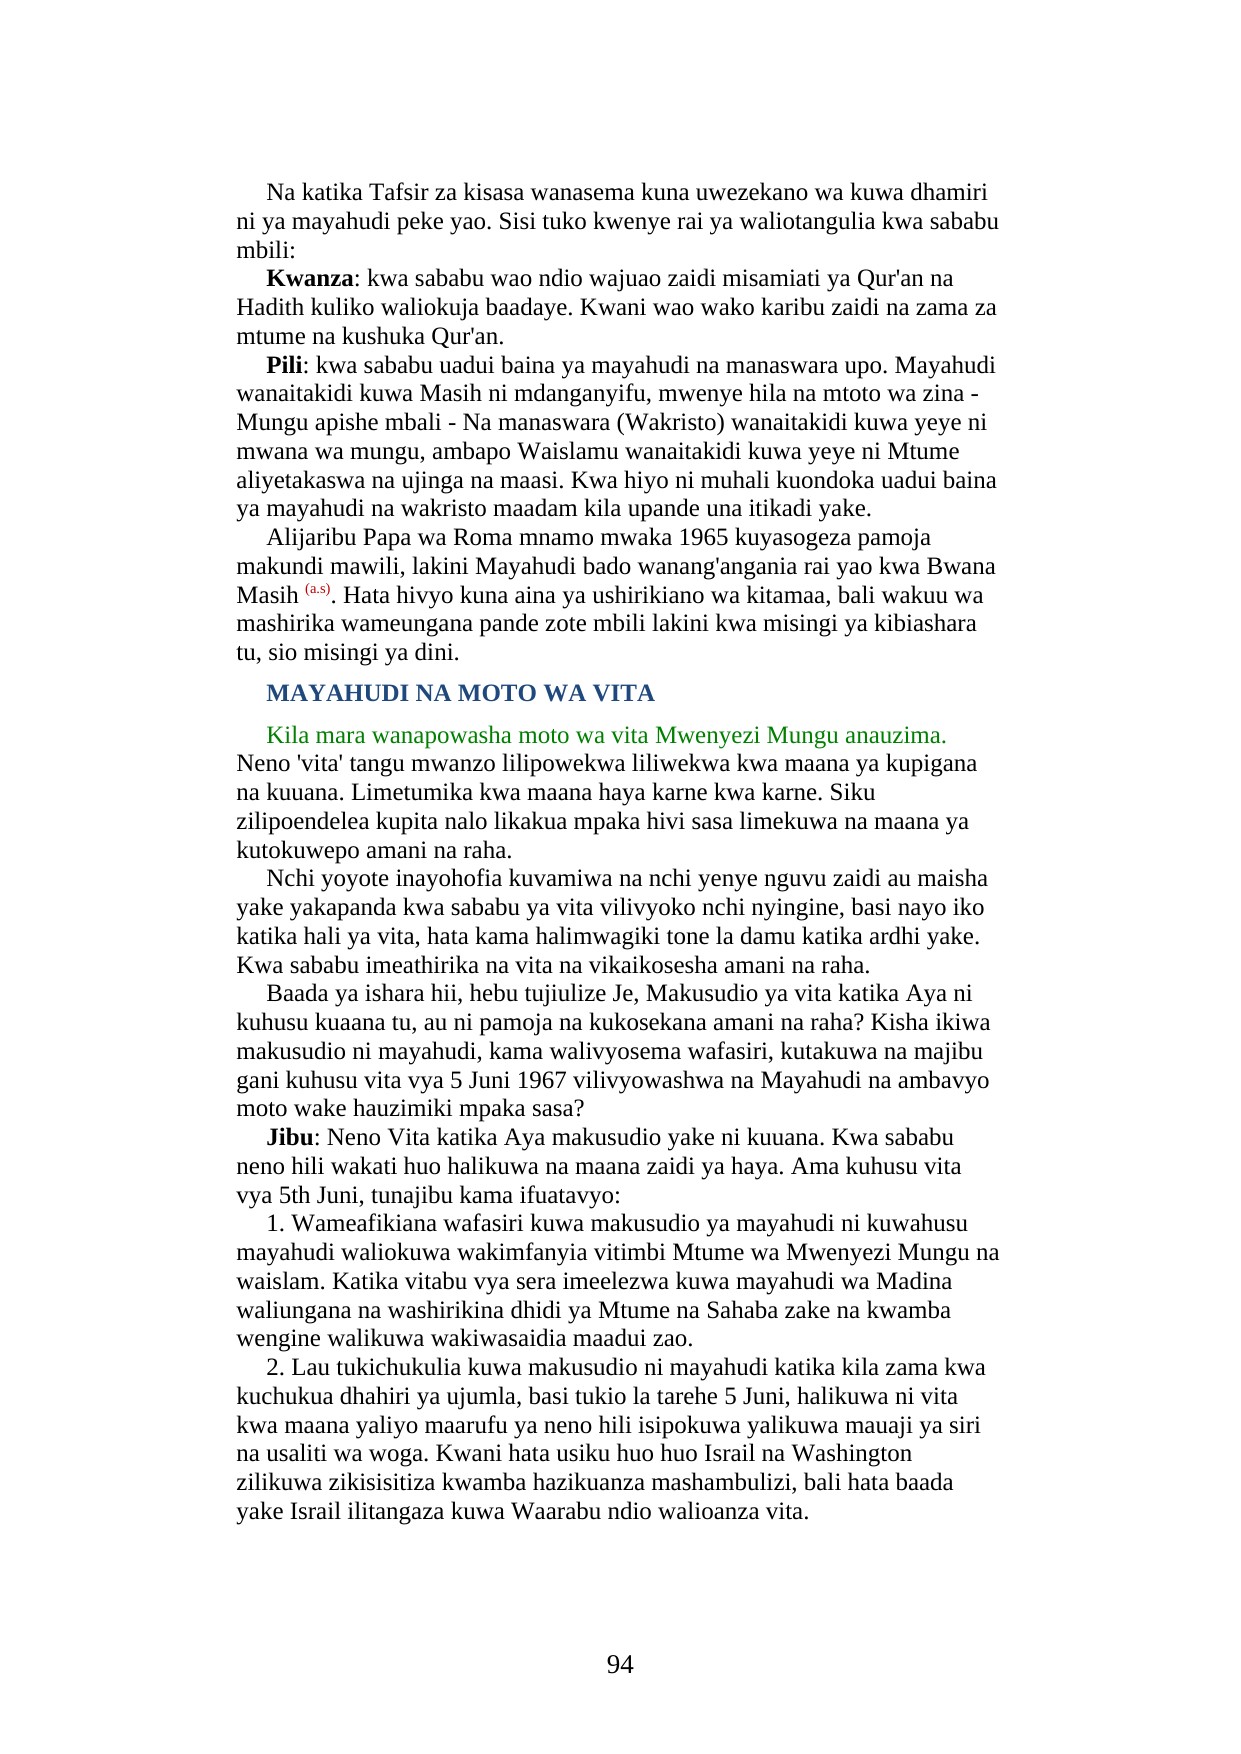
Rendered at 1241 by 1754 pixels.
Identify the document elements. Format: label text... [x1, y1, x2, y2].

text Pili: kwa sababu uadui baina ya mayahudi na manaswara upo. Mayahudi wanaitakidi kuwa Masih ni mdanganyifu, mwenye hila na mtoto wa zina - Mungu apishe mbali - Na manaswara (Wakristo) wanaitakidi kuwa yeye ni mwana wa mungu, ambapo Waislamu wanaitakidi kuwa yeye ni Mtume aliyetakaswa na ujinga na maasi. Kwa hiyo ni muhali kuondoka uadui baina ya mayahudi na wakristo maadam kila upande una itikadi yake. [236, 350, 1004, 522]
text Kwanza: kwa sababu wao ndio wajuao zaidi misamiati ya Qur'an na Hadith kuliko waliokuja baadaye. Kwani wao wako karibu zaidi na zama za mtume na kushuka Qur'an. [236, 263, 1004, 350]
text Baada ya ishara hii, hebu tujiulize Je, Makusudio ya vita katika Aya ni kuhusu kuaana tu, au ni pamoja na kukosekana amani na raha? Kisha ikiwa makusudio ni mayahudi, kama walivyosema wafasiri, kutakuwa na majibu gani kuhusu vita vya 5 Juni 1967 vilivyowashwa na Mayahudi na ambavyo moto wake hauzimiki mpaka sasa? [236, 978, 1004, 1122]
text Alijaribu Papa wa Roma mnamo mwaka 1965 kuyasogeza pamoja makundi mawili, lakini Mayahudi bado wanang'angania rai yao kwa Bwana Masih (a.s). Hata hivyo kuna aina ya ushirikiano wa kitamaa, bali wakuu wa mashirika wameungana pande zote mbili lakini kwa misingi ya kibiashara tu, sio misingi ya dini. [236, 522, 1004, 666]
text Kila mara wanapowasha moto wa vita Mwenyezi Mungu anauzima. Neno 'vita' tangu mwanzo lilipowekwa liliwekwa kwa maana ya kupigana na kuuana. Limetumika kwa maana haya karne kwa karne. Siku zilipoendelea kupita nalo likakua mpaka hivi sasa limekuwa na maana ya kutokuwepo amani na raha. [236, 720, 1004, 863]
subtitle MAYAHUDI NA MOTO WA VITA [236, 678, 1004, 707]
text 1. Wameafikiana wafasiri kuwa makusudio ya mayahudi ni kuwahusu mayahudi waliokuwa wakimfanyia vitimbi Mtume wa Mwenyezi Mungu na waislam. Katika vitabu vya sera imeelezwa kuwa mayahudi wa Madina waliungana na washirikina dhidi ya Mtume na Sahaba zake na kwamba wengine walikuwa wakiwasaidia maadui zao. [236, 1208, 1004, 1352]
text Jibu: Neno Vita katika Aya makusudio yake ni kuuana. Kwa sababu neno hili wakati huo halikuwa na maana zaidi ya haya. Ama kuhusu vita vya 5th Juni, tunajibu kama ifuatavyo: [236, 1122, 1004, 1208]
text Na katika Tafsir za kisasa wanasema kuna uwezekano wa kuwa dhamiri ni ya mayahudi peke yao. Sisi tuko kwenye rai ya waliotangulia kwa sababu mbili: [236, 177, 1004, 263]
text 2. Lau tukichukulia kuwa makusudio ni mayahudi katika kila zama kwa kuchukua dhahiri ya ujumla, basi tukio la tarehe 5 Juni, halikuwa ni vita kwa maana yaliyo maarufu ya neno hili isipokuwa yalikuwa mauaji ya siri na usaliti wa woga. Kwani hata usiku huo huo Israil na Washington zilikuwa zikisisitiza kwamba hazikuanza mashambulizi, bali hata baada yake Israil ilitangaza kuwa Waarabu ndio walioanza vita. [236, 1352, 1004, 1525]
text Nchi yoyote inayohofia kuvamiwa na nchi yenye nguvu zaidi au maisha yake yakapanda kwa sababu ya vita vilivyoko nchi nyingine, basi nayo iko katika hali ya vita, hata kama halimwagiki tone la damu katika ardhi yake. Kwa sababu imeathirika na vita na vikaikosesha amani na raha. [236, 863, 1004, 978]
